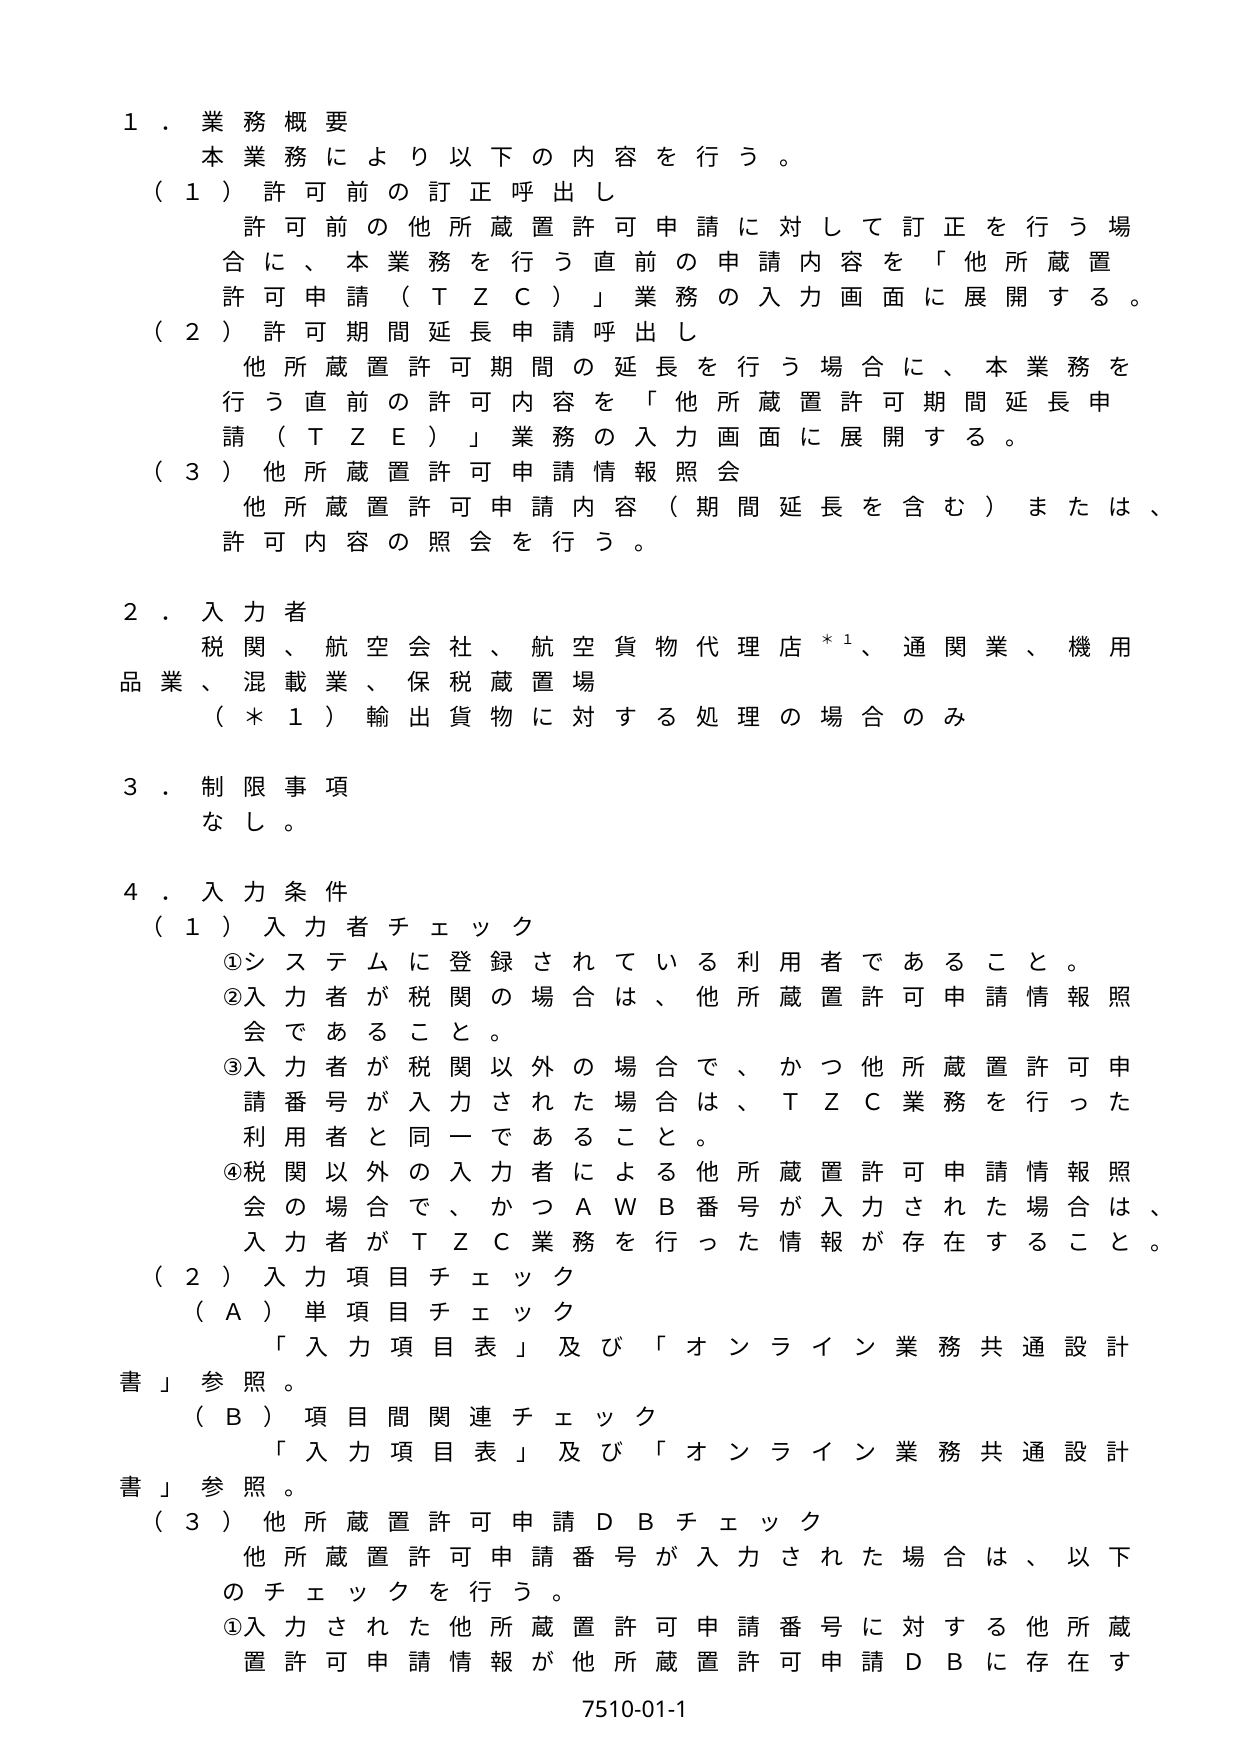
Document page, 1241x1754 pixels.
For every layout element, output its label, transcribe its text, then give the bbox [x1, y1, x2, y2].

text 「入力項目表」及び「オンライン業務共通設計書」参照。 [119, 1328, 1150, 1398]
text なし。 [119, 803, 1150, 838]
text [202, 1608, 1150, 1678]
text ①システムに登録されている利用者であること。 [202, 943, 1150, 978]
text ②入力者が税関の場合は、他所蔵置許可申請情報照会であること。 [202, 978, 1150, 1048]
text 他所蔵置許可申請内容（期間延長を含む）または、許可内容の照会を行う。 [202, 488, 1150, 558]
text （Ａ）単項目チェック [119, 1293, 1150, 1328]
text （３）他所蔵置許可申請情報照会 [140, 453, 1150, 488]
text （２）入力項目チェック [119, 1258, 1150, 1293]
text 本業務により以下の内容を行う。 [161, 138, 1150, 173]
text 許可前の他所蔵置許可申請に対して訂正を行う場合に、本業務を行う直前の申請内容を「他所蔵置許可申請（ＴＺＣ）」業務の入力画面に展開する。 [202, 208, 1150, 313]
text ４．入力条件 [119, 873, 1150, 908]
text 「入力項目表」及び「オンライン業務共通設計書」参照。 [119, 1433, 1150, 1503]
text ３．制限事項 [119, 768, 1150, 803]
text 他所蔵置許可申請番号が入力された場合は、以下のチェックを行う。 [202, 1538, 1150, 1608]
text （１）入力者チェック [140, 908, 1150, 943]
text ２．入力者 [119, 593, 1150, 628]
text （１）許可前の訂正呼出し [140, 173, 1150, 208]
text （２）許可期間延長申請呼出し [140, 313, 1150, 348]
text ④税関以外の入力者による他所蔵置許可申請情報照会の場合で、かつＡＷＢ番号が入力された場合は、入力者がＴＺＣ業務を行った情報が存在すること。 [202, 1153, 1150, 1258]
text （３）他所蔵置許可申請ＤＢチェック [140, 1503, 1150, 1538]
text １．業務概要 [119, 103, 1150, 138]
text （＊１）輸出貨物に対する処理の場合のみ [181, 698, 1150, 733]
text ③入力者が税関以外の場合で、かつ他所蔵置許可申請番号が入力された場合は、ＴＺＣ業務を行った利用者と同一であること。 [202, 1048, 1150, 1153]
text 他所蔵置許可期間の延長を行う場合に、本業務を行う直前の許可内容を「他所蔵置許可期間延長申請（ＴＺＥ）」業務の入力画面に展開する。 [202, 348, 1150, 453]
text （Ｂ）項目間関連チェック [119, 1398, 1150, 1433]
text 税関、航空会社、航空貨物代理店＊１、通関業、機用品業、混載業、保税蔵置場 [119, 628, 1150, 698]
